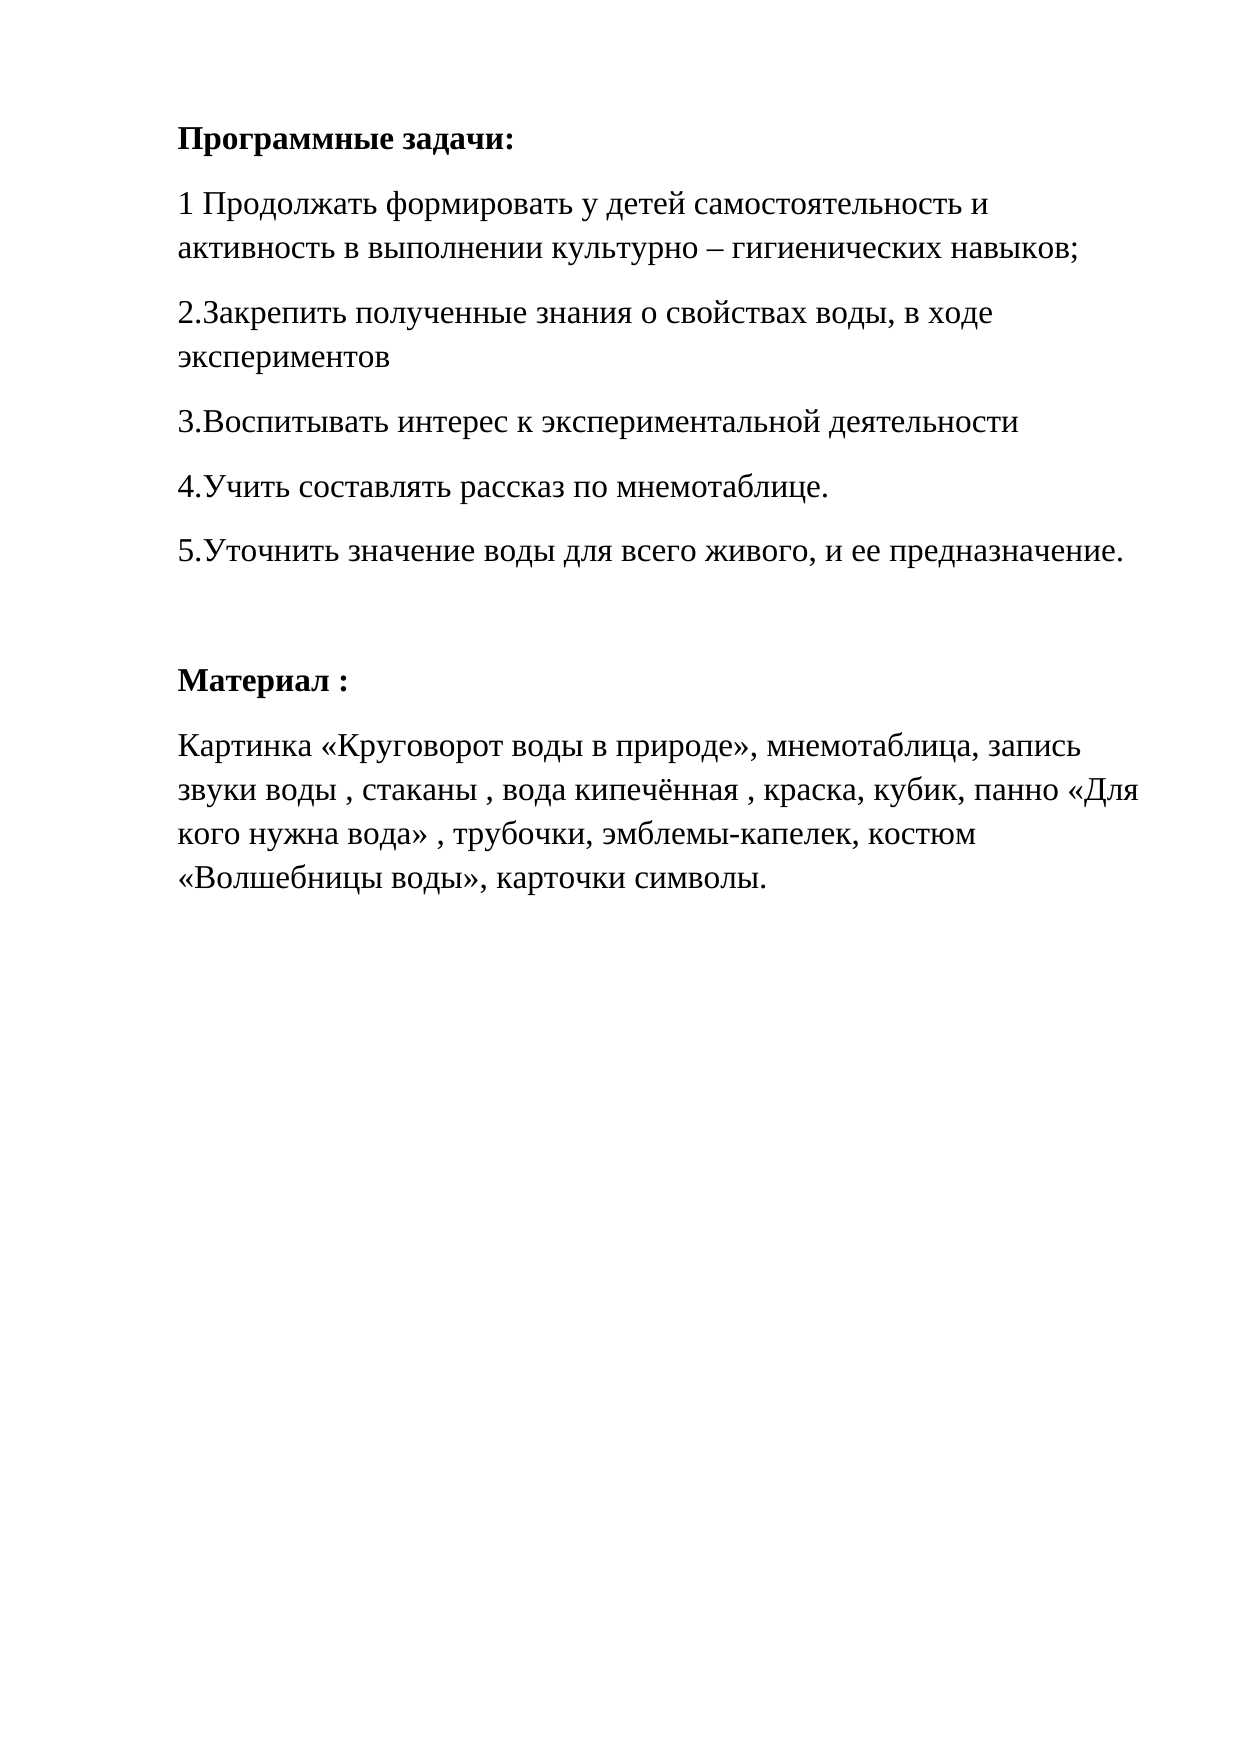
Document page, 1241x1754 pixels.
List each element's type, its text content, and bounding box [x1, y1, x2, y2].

text Материал : [177, 661, 1152, 699]
text 4.Учить составлять рассказ по мнемотаблице. [177, 466, 1152, 504]
text 5.Уточнить значение воды для всего живого, и ее предназначение. [177, 531, 1152, 569]
text 2.Закрепить полученные знания о свойствах воды, в ходе экспериментов [177, 292, 1152, 374]
text 3.Воспитывать интерес к экспериментальной деятельности [177, 401, 1152, 439]
text Программные задачи: [177, 118, 1152, 156]
text Картинка «Круговорот воды в природе», мнемотаблица, запись звуки воды , стаканы , вода кипечённая , краска, кубик, панно «Для кого нужна вода» , трубочки, эмблемы-капелек, костюм «Волшебницы воды», карточки символы. [177, 725, 1152, 896]
text 1 Продолжать формировать у детей самостоятельность и активность в выполнении культурно – гигиенических навыков; [177, 183, 1152, 265]
